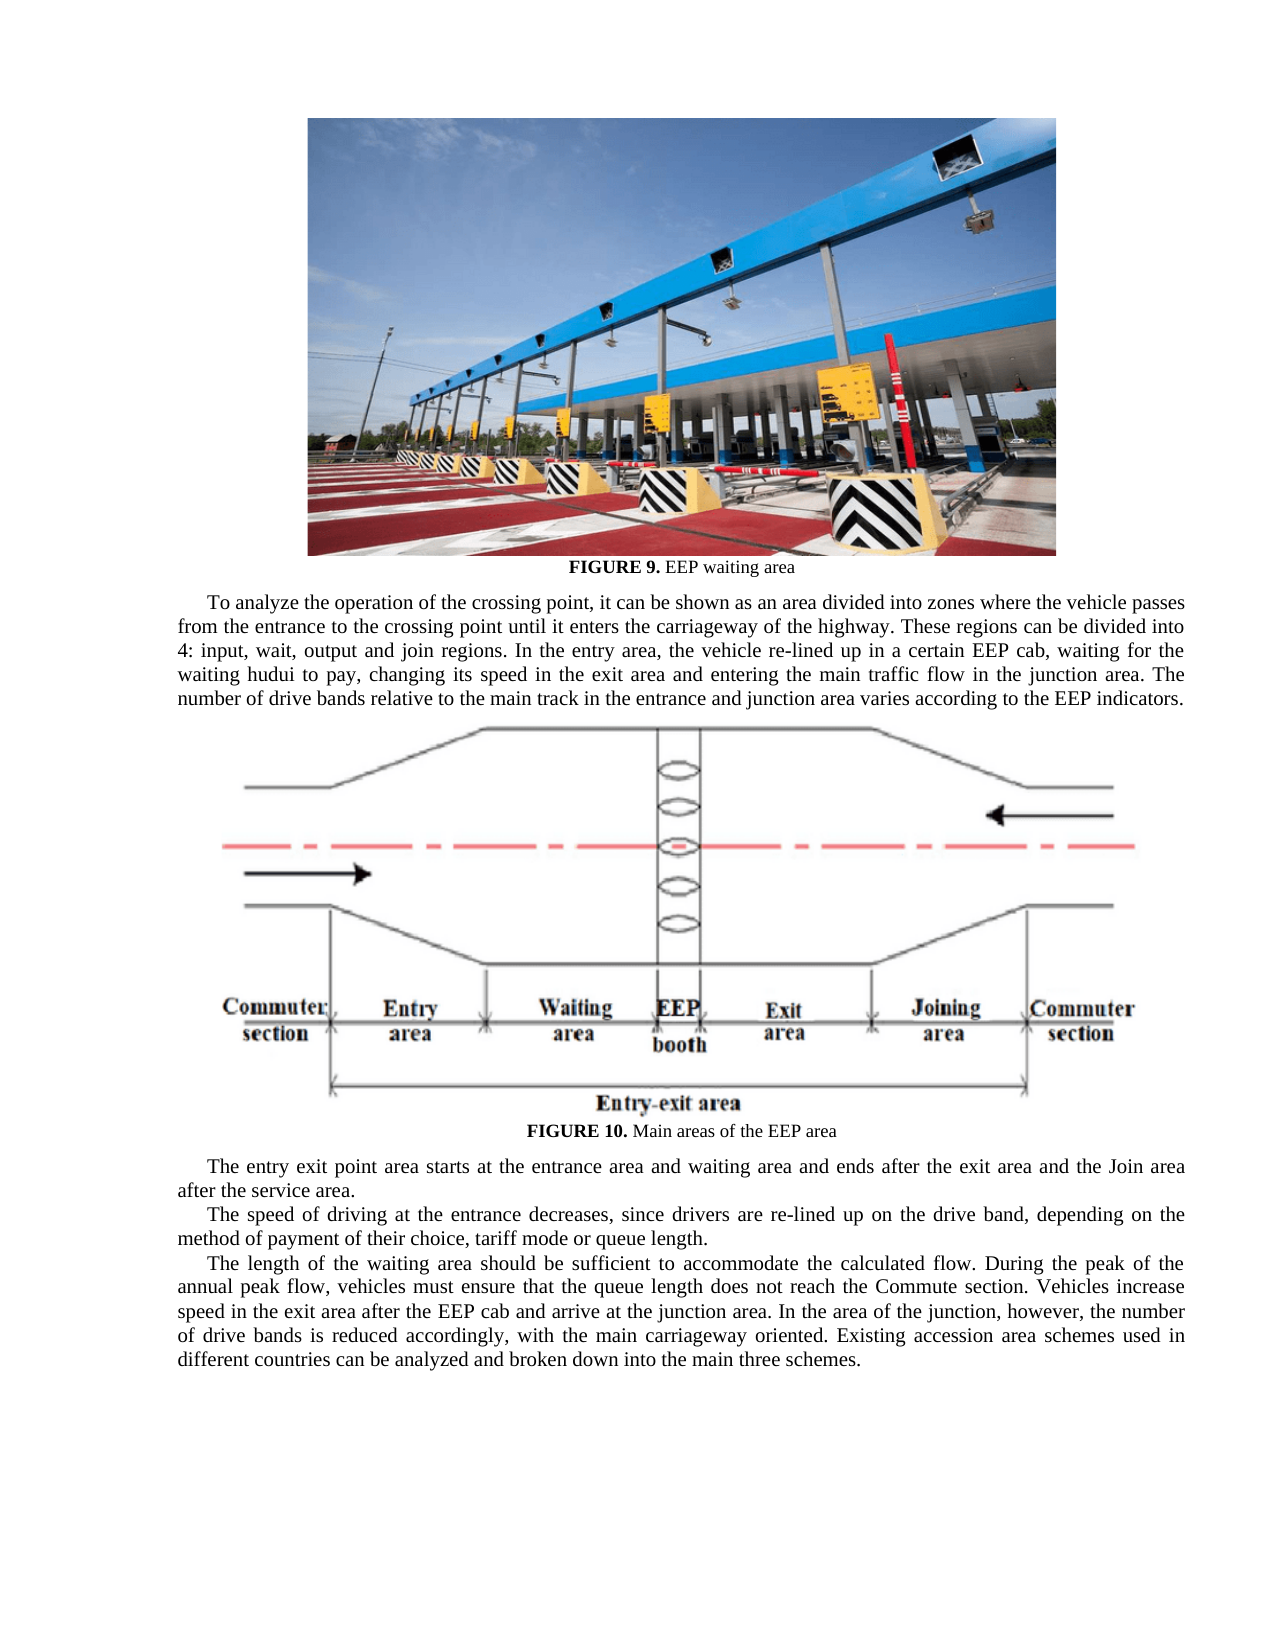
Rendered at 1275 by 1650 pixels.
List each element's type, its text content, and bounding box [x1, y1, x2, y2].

picture [307, 118, 1057, 556]
text To analyze the operation of the crossing point, it can be shown as an area divided into zones where the vehicle passes from the entrance to the crossing point until it enters the carriageway of the highway. These regions can be divided into 4: input, wait, output and join regions. In the entry area, the vehicle re-lined up in a certain EEP cab, waiting for the waiting hudui to pay, changing its speed in the exit area and entering the main traffic flow in the junction area. The number of drive bands relative to the main track in the entrance and junction area varies according to the EEP indicators. [177, 590, 1186, 710]
text The length of the waiting area should be sufficient to accommodate the calculated flow. During the peak of the annual peak flow, vehicles must ensure that the queue length does not reach the Commute section. Vehicles increase speed in the exit area after the EEP cab and arrive at the junction area. In the area of the junction, however, the number of drive bands is reduced accordingly, with the main carriageway oriented. Existing accession area schemes used in different countries can be analyzed and broken down into the main three schemes. [177, 1250, 1186, 1371]
text The speed of driving at the entrance decreases, since drivers are re-lined up on the drive band, depending on the method of payment of their choice, tariff mode or queue length. [177, 1202, 1186, 1250]
text FIGURE 10. Main areas of the EEP area [177, 1120, 1186, 1142]
picture [221, 722, 1143, 1120]
text The entry exit point area starts at the entrance area and waiting area and ends after the exit area and the Join area after the service area. [177, 1154, 1186, 1202]
text FIGURE 9. EEP waiting area [177, 556, 1186, 578]
